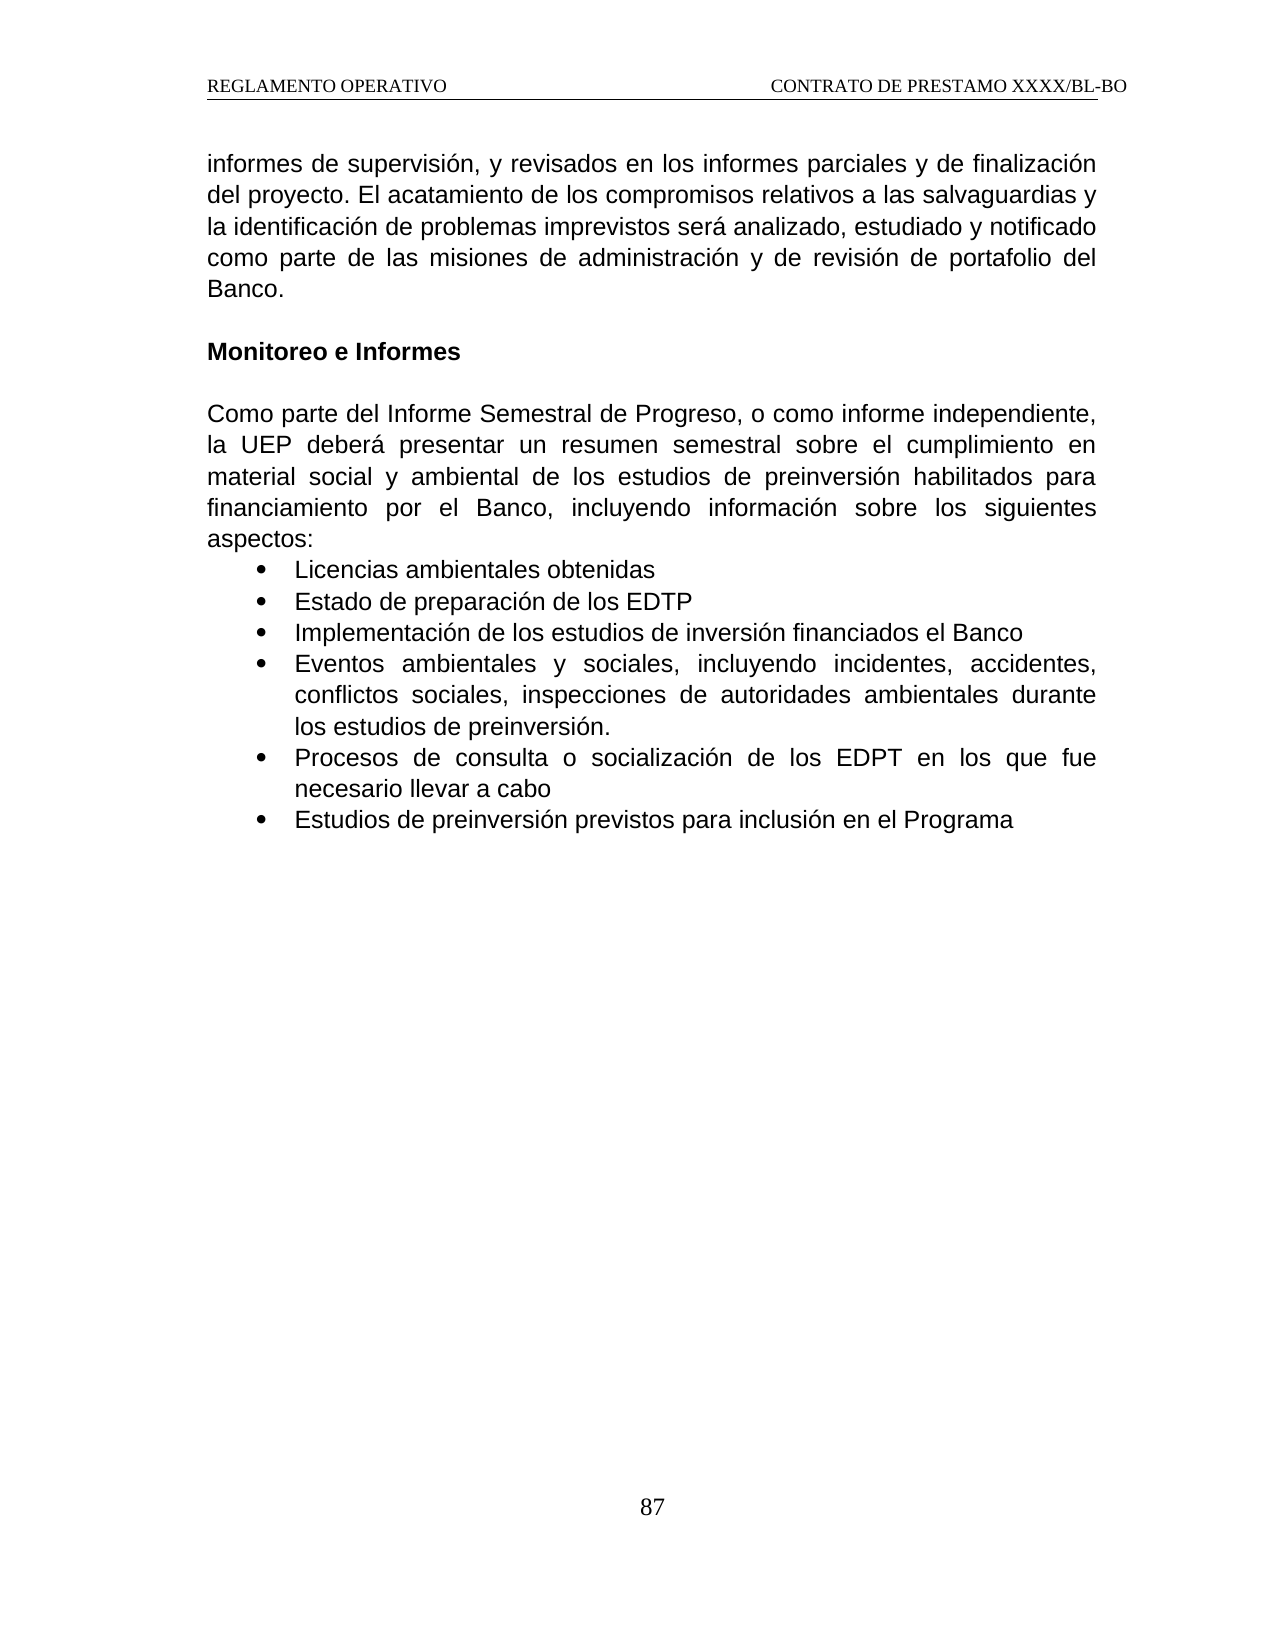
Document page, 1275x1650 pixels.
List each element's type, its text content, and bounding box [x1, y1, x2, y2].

list Licencias ambientales obtenidas [257, 554, 1098, 585]
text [207, 148, 1098, 304]
text Como parte del Informe Semestral de Progreso, o como informe independiente, la UEP deberá presentar un resumen semestral sobre el cumplimiento en material social y ambiental de los estudios de preinversión habilitados para financiamiento por el Banco, incluyendo información sobre los siguientes aspectos: [207, 398, 1098, 554]
text Monitoreo e Informes [207, 335, 1098, 366]
list Eventos ambientales y sociales, incluyendo incidentes, accidentes, conflictos sociales, inspecciones de autoridades ambientales durante los estudios de preinversión. [257, 648, 1098, 741]
list Procesos de consulta o socialización de los EDPT en los que fue necesario llevar a cabo [257, 741, 1098, 804]
list Implementación de los estudios de inversión financiados el Banco [257, 616, 1098, 648]
list Estudios de preinversión previstos para inclusión en el Programa [257, 804, 1098, 835]
list Estado de preparación de los EDTP [257, 585, 1098, 616]
